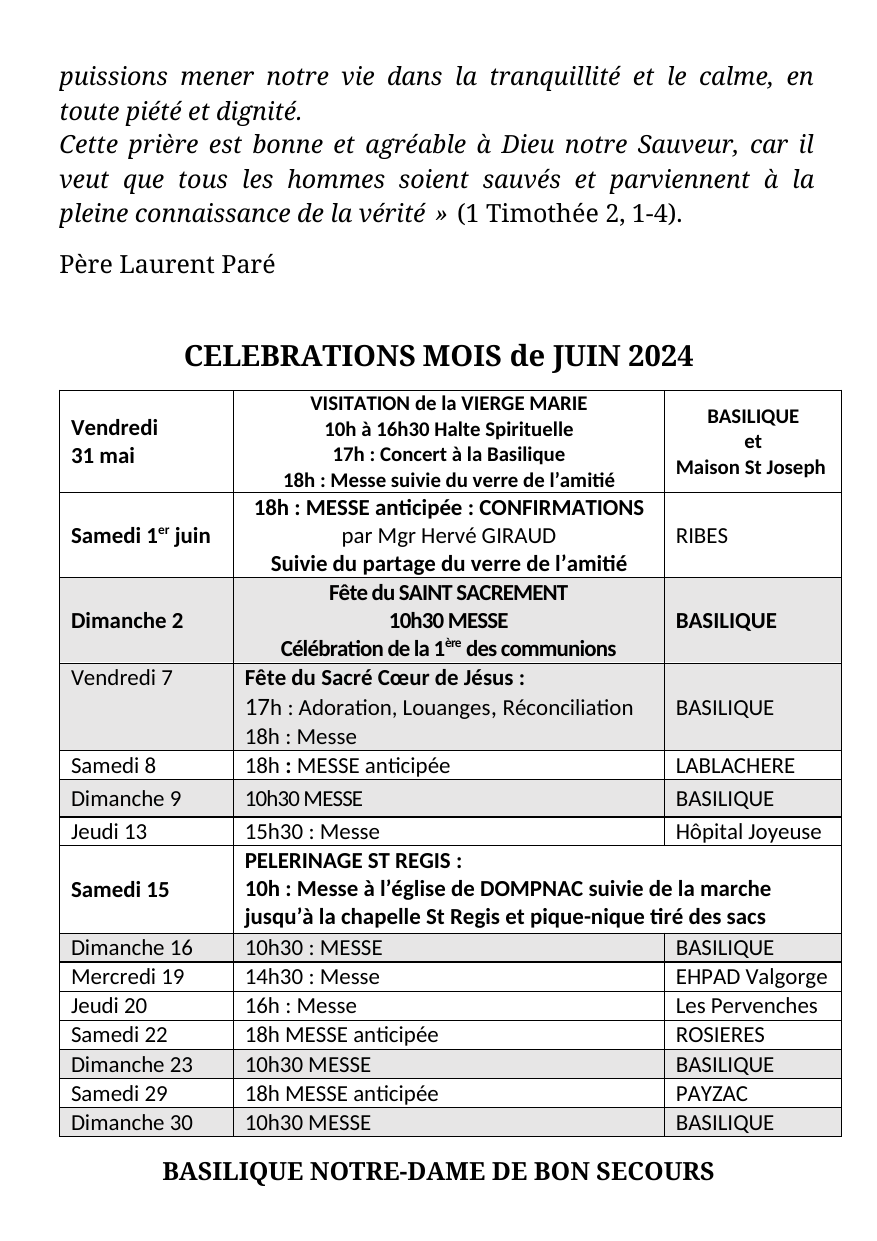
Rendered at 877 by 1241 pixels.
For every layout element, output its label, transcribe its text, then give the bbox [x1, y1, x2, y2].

text BASILIQUE NOTRE-DAME DE BON SECOURS [59, 1154, 818, 1188]
table_cell Hôpital Joyeuse [665, 818, 841, 845]
table_cell 16h : Messe [234, 992, 664, 1019]
table_cell BASILIQUE [665, 780, 841, 816]
table_cell Fête du SAINT SACREMENT 10h30 MESSE Célébration de la 1ère des communions [234, 578, 664, 662]
table_cell Samedi 15 [60, 846, 233, 932]
table_cell PAYZAC [665, 1079, 841, 1107]
table_cell Dimanche 2 [60, 578, 233, 662]
text Père Laurent Paré [59, 246, 818, 281]
table_cell RIBES [665, 493, 841, 577]
table_cell 10h30 MESSE [234, 780, 664, 816]
table_cell 10h30 : MESSE [234, 934, 664, 961]
table_cell Samedi 29 [60, 1079, 233, 1107]
table_cell Mercredi 19 [60, 963, 233, 991]
table_header Vendredi 31 mai [60, 391, 233, 492]
table_header BASILIQUE et Maison St Joseph [665, 391, 841, 492]
table_cell 10h30 MESSE [234, 1050, 664, 1078]
table_cell Dimanche 9 [60, 780, 233, 816]
table_cell ROSIERES [665, 1021, 841, 1049]
table_cell 18h MESSE anticipée [234, 1079, 664, 1107]
table_cell 18h : MESSE anticipée : CONFIRMATIONS par Mgr Hervé GIRAUD Suivie du partage du verre de l’amitié [234, 493, 664, 577]
table_cell 14h30 : Messe [234, 963, 664, 991]
table_cell 10h30 MESSE [234, 1108, 664, 1136]
table_cell 18h MESSE anticipée [234, 1021, 664, 1049]
table_cell BASILIQUE [665, 1108, 841, 1136]
text Cette prière est bonne et agréable à Dieu notre Sauveur, car il veut que tous les hommes soient sauvés et parviennent à la pleine connaissance de la vérité » (1 Timothée 2, 1-4). [59, 127, 818, 229]
table_cell Les Pervenches [665, 992, 841, 1019]
table_cell BASILIQUE [665, 934, 841, 961]
table_cell Samedi 1er juin [60, 493, 233, 577]
table_cell Dimanche 30 [60, 1108, 233, 1136]
table_cell Dimanche 16 [60, 934, 233, 961]
table_cell Jeudi 13 [60, 818, 233, 845]
table_cell BASILIQUE [665, 578, 841, 662]
text CELEBRATIONS MOIS de JUIN 2024 [59, 335, 818, 375]
table_cell Vendredi 7 [60, 664, 233, 750]
table_cell 18h : MESSE anticipée [234, 751, 664, 779]
table_cell BASILIQUE [665, 1050, 841, 1078]
table_cell 15h30 : Messe [234, 818, 664, 845]
table_cell Jeudi 20 [60, 992, 233, 1019]
table_cell PELERINAGE ST REGIS : 10h : Messe à l’église de DOMPNAC suivie de la marche jusqu’à la chapelle St Regis et pique-nique tiré des sacs [234, 846, 841, 932]
table_cell Fête du Sacré Cœur de Jésus : 17h : Adoration, Louanges, Réconciliation 18h : Messe [234, 664, 664, 750]
table_cell Samedi 8 [60, 751, 233, 779]
table_cell EHPAD Valgorge [665, 963, 841, 991]
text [59, 59, 818, 127]
table_cell LABLACHERE [665, 751, 841, 779]
table_cell Samedi 22 [60, 1021, 233, 1049]
table_cell BASILIQUE [665, 664, 841, 750]
table_cell Dimanche 23 [60, 1050, 233, 1078]
table_header VISITATION de la VIERGE MARIE 10h à 16h30 Halte Spirituelle 17h : Concert à la Basilique 18h : Messe suivie du verre de l’amitié [234, 391, 664, 492]
